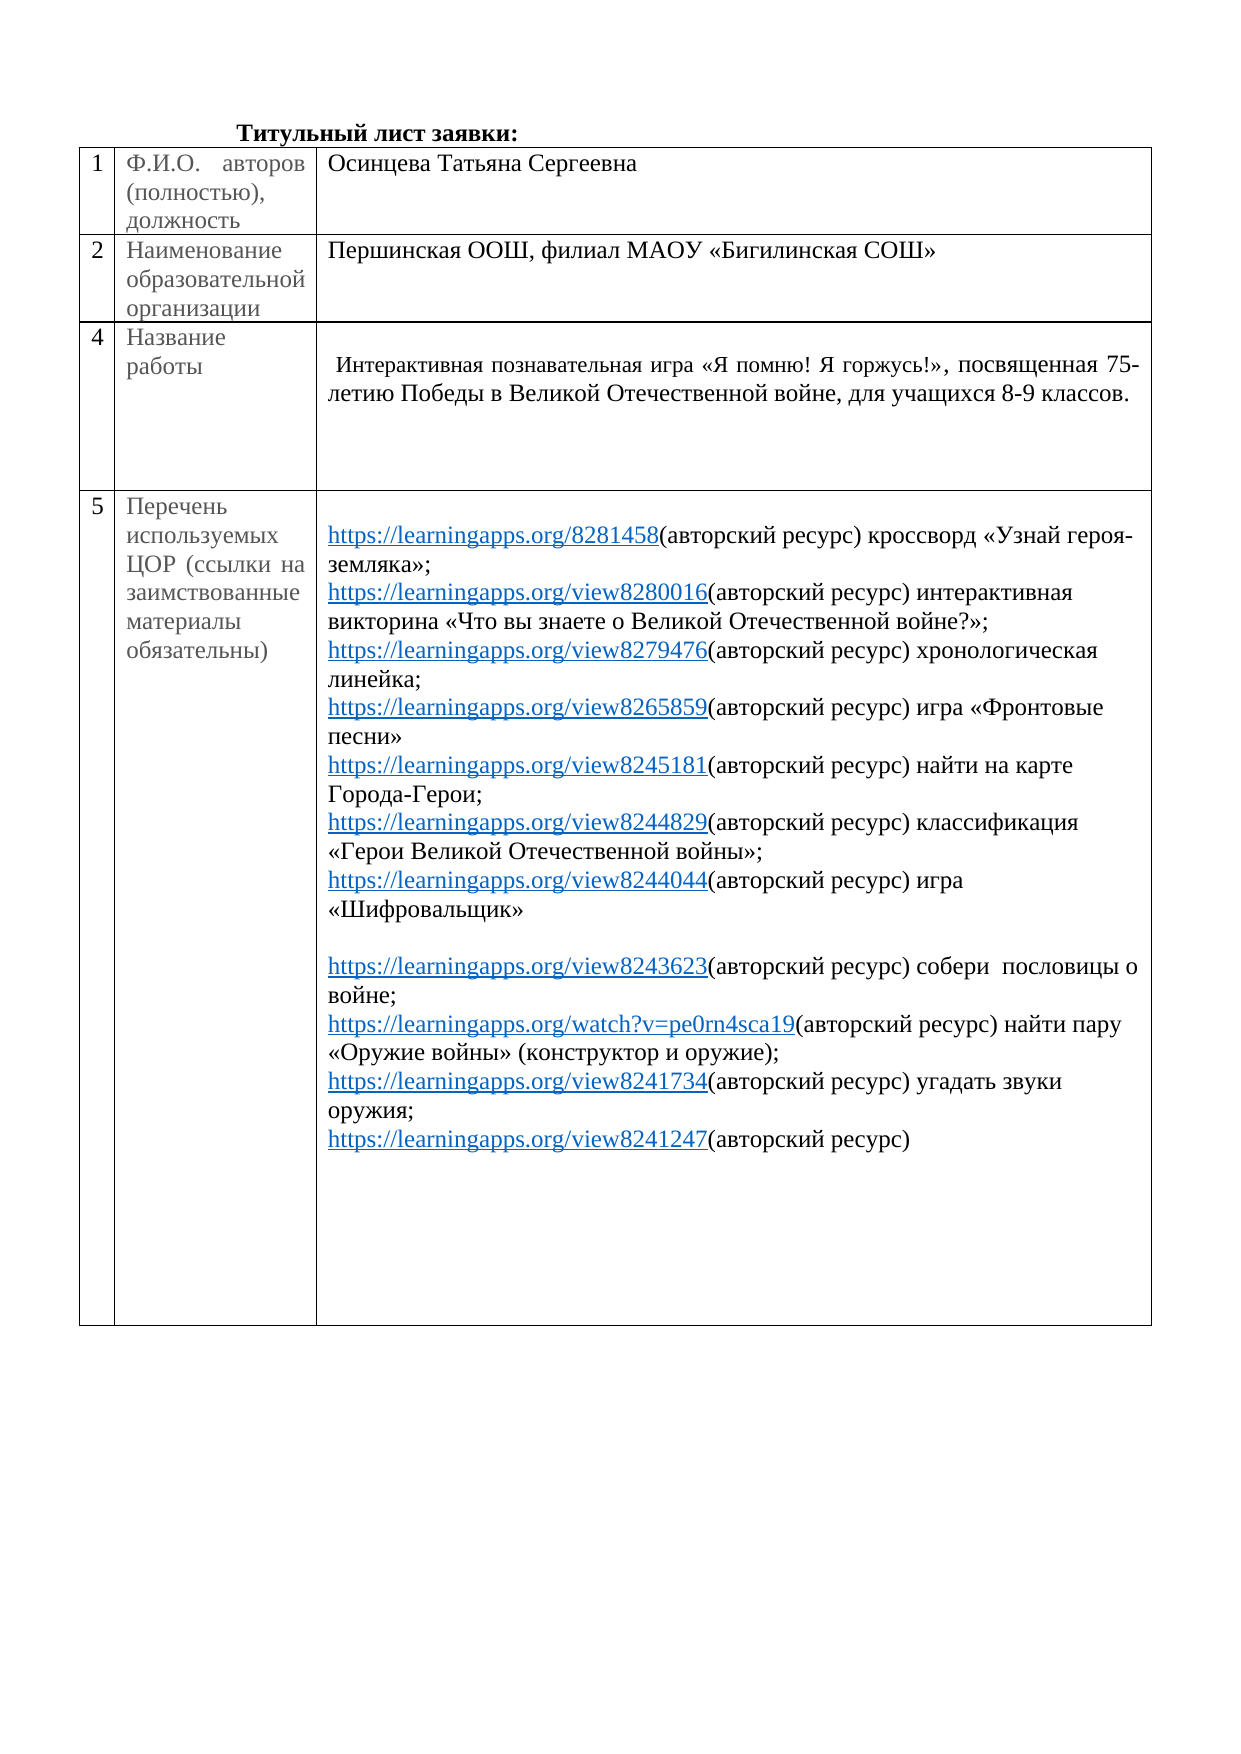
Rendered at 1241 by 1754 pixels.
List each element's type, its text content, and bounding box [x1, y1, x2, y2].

table_cell https://learningapps.org/8281458(авторский ресурс) кроссворд «Узнай героя-земляка»; https://learningapps.org/view8280016(авторский ресурс) интерактивная викторина «Что вы знаете о Великой Отечественной войне?»; https://learningapps.org/view8279476(авторский ресурс) хронологическая линейка; https://learningapps.org/view8265859(авторский ресурс) игра «Фронтовые песни» https://learningapps.org/view8245181(авторский ресурс) найти на карте Города-Герои; https://learningapps.org/view8244829(авторский ресурс) классификация «Герои Великой Отечественной войны»; https://learningapps.org/view8244044(авторский ресурс) игра «Шифровальщик» https://learningapps.org/view8243623(авторский ресурс) собери пословицы о войне; https://learningapps.org/watch?v=pe0rn4sca19(авторский ресурс) найти пару «Оружие войны» (конструктор и оружие); https://learningapps.org/view8241734(авторский ресурс) угадать звуки оружия; https://learningapps.org/view8241247(авторский ресурс) [317, 491, 1151, 1325]
text Титульный лист заявки: [177, 118, 1152, 147]
table_header Ф.И.О. авторов (полностью), должность [115, 148, 316, 234]
table_cell Интерактивная познавательная игра «Я помню! Я горжусь!», посвященная 75-летию Победы в Великой Отечественной войне, для учащихся 8-9 классов. [317, 323, 1151, 490]
table_cell Перечень используемых ЦОР (ссылки на заимствованные материалы обязательны) [115, 491, 316, 1325]
table_cell 2 [80, 235, 114, 321]
table_header 1 [80, 148, 114, 234]
table_cell Наименование образовательной организации [115, 235, 316, 321]
table_cell 4 [80, 323, 114, 490]
table_cell Першинская ООШ, филиал МАОУ «Бигилинская СОШ» [317, 235, 1151, 321]
table_header Осинцева Татьяна Сергеевна [317, 148, 1151, 234]
table_cell 5 [80, 491, 114, 1325]
table_cell Название работы [115, 323, 316, 490]
